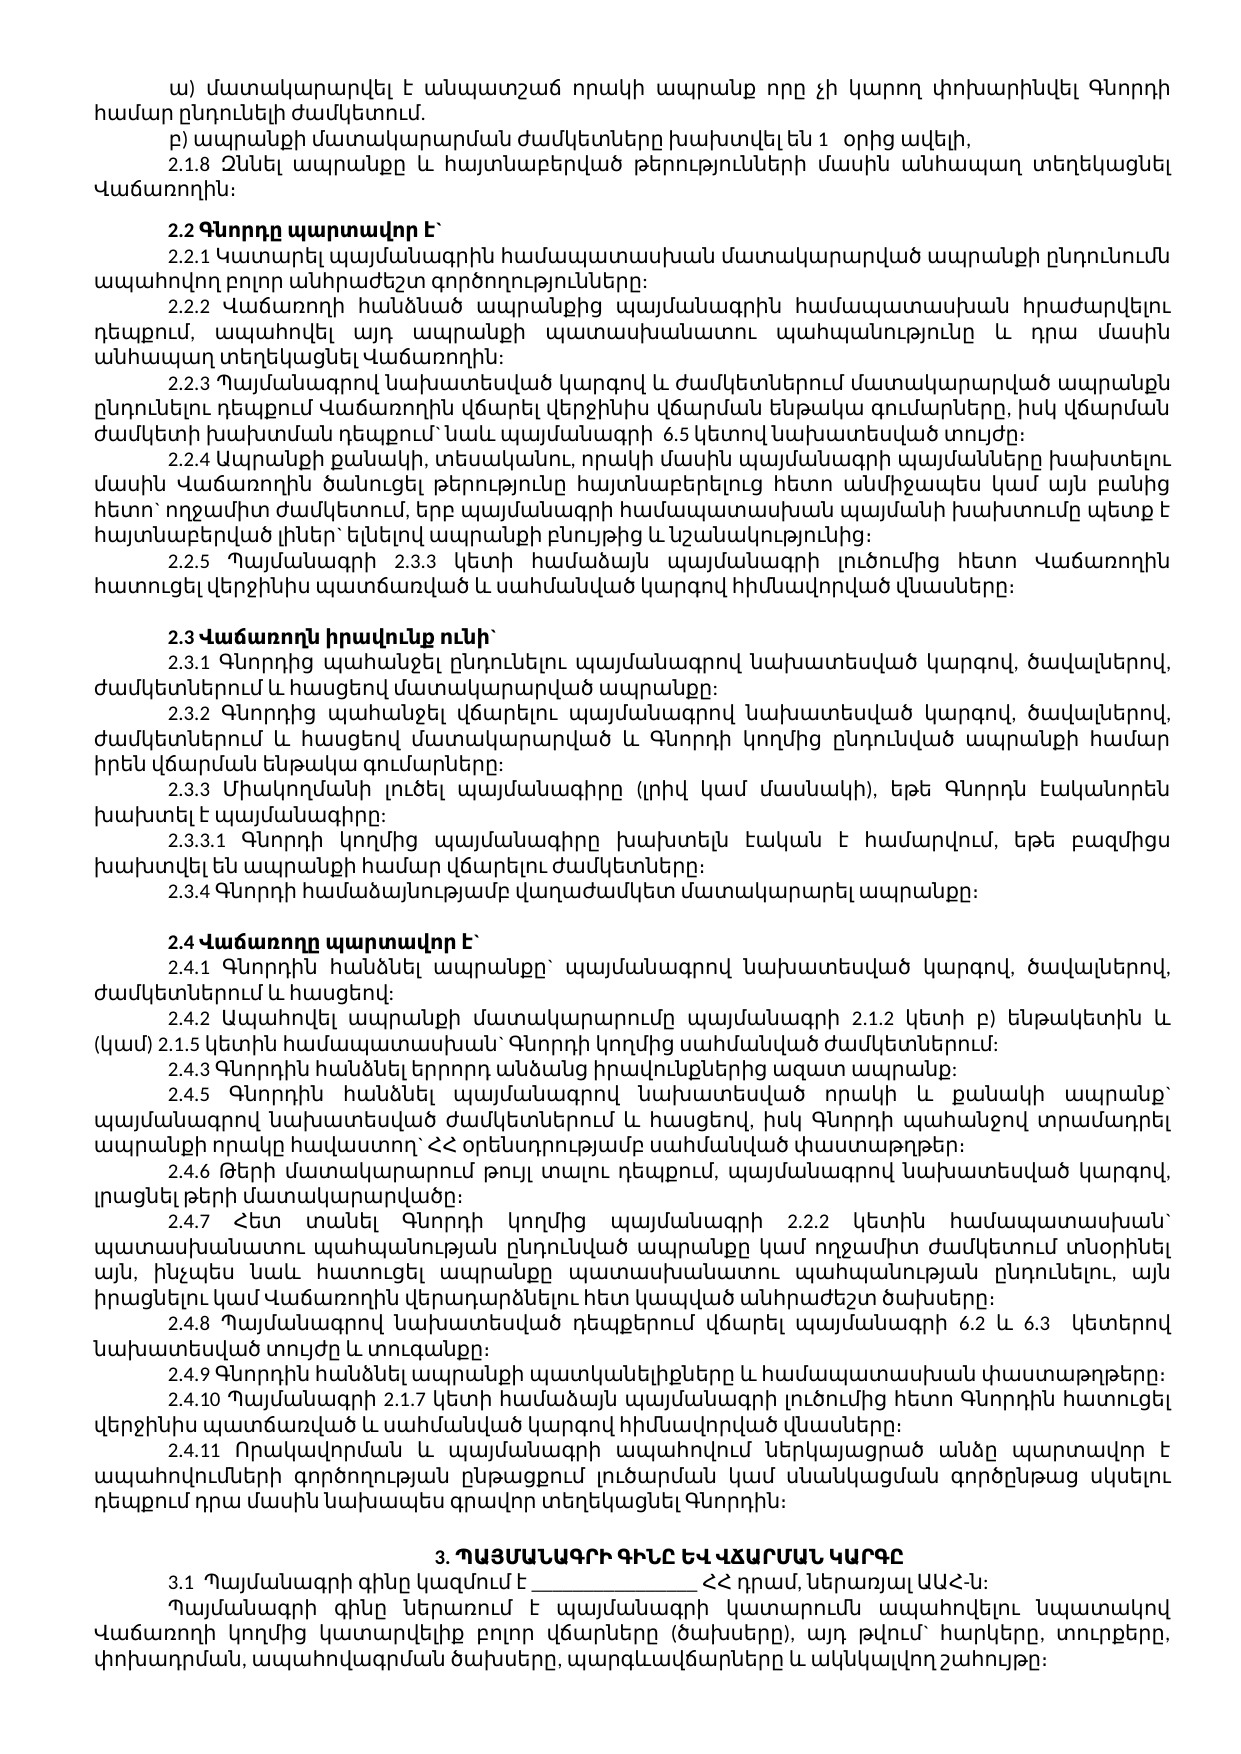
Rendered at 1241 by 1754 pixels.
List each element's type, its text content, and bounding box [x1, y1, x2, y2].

text 2.4 Վաճառողը պարտավոր է` [94, 929, 1171, 954]
text 2.1.8 Զննել ապրանքը և հայտնաբերված թերությունների մասին անհապաղ տեղեկացնել Վաճառողին։ [94, 151, 1171, 202]
text 2.2.4 Ապրանքի քանակի, տեսականու, որակի մասին պայմանագրի պայմանները խախտելու մասին Վաճառողին ծանուցել թերությունը հայտնաբերելուց հետո անմիջապես կամ այն բանից հետո` ողջամիտ ժամկետում, երբ պայմանագրի համապատասխան պայմանի խախտումը պետք է հայտնաբերված լիներ` ելնելով ապրանքի բնույթից և նշանակությունից։ [94, 446, 1171, 548]
text 2.2 Գնորդը պարտավոր է` [94, 217, 1171, 243]
text 2.4.1 Գնորդին հանձնել ապրանքը` պայմանագրով նախատեսված կարգով, ծավալներով, ժամկետներում և հասցեով: [94, 954, 1171, 1005]
text 2.3.3 Միակողմանի լուծել պայմանագիրը (լրիվ կամ մասնակի), եթե Գնորդն էականորեն խախտել է պայմանագիրը: [94, 777, 1171, 827]
text 2.2.5 Պայմանագրի 2.3.3 կետի համաձայն պայմանագրի լուծումից հետո Վաճառողին հատուցել վերջինիս պատճառված և սահմանված կարգով հիմնավորված վնասները։ [94, 548, 1171, 599]
text 2.4.9 Գնորդին հանձնել ապրանքի պատկանելիքները և համապատասխան փաստաթղթերը։ [94, 1361, 1171, 1387]
text 2.4.2 Ապահովել ապրանքի մատակարարումը պայմանագրի 2.1.2 կետի բ) ենթակետին և (կամ) 2.1.5 կետին համապատասխան` Գնորդի կողմից սահմանված ժամկետներում: [94, 1005, 1171, 1056]
text 2.4.8 Պայմանագրով նախատեսված դեպքերում վճարել պայմանագրի 6.2 և 6.3 կետերով նախատեսված տույժը և տուգանքը։ [94, 1310, 1171, 1361]
text 2.2.2 Վաճառողի հանձնած ապրանքից պայմանագրին համապատասխան հրաժարվելու դեպքում, ապահովել այդ ապրանքի պատասխանատու պահպանությունը և դրա մասին անհապաղ տեղեկացնել Վաճառողին: [94, 294, 1171, 370]
text 2.4.11 Որակավորման և պայմանագրի ապահովում ներկայացրած անձը պարտավոր է ապահովումների գործողության ընթացքում լուծարման կամ սնանկացման գործընթաց սկսելու դեպքում դրա մասին նախապես գրավոր տեղեկացնել Գնորդին։ [94, 1437, 1171, 1514]
text 2.4.7 Հետ տանել Գնորդի կողմից պայմանագրի 2.2.2 կետին համապատասխան` պատասխանատու պահպանության ընդունված ապրանքը կամ ողջամիտ ժամկետում տնօրինել այն, ինչպես նաև հատուցել ապրանքը պատասխանատու պահպանության ընդունելու, այն իրացնելու կամ Վաճառողին վերադարձնելու հետ կապված անհրաժեշտ ծախսերը։ [94, 1209, 1171, 1310]
text 2.2.3 Պայմանագրով նախատեսված կարգով և ժամկետներում մատակարարված ապրանքն ընդունելու դեպքում Վաճառողին վճարել վերջինիս վճարման ենթակա գումարները, իսկ վճարման ժամկետի խախտման դեպքում` նաև պայմանագրի 6.5 կետով նախատեսված տույժը։ [94, 370, 1171, 446]
text 2.3 Վաճառողն իրավունք ունի` [94, 624, 1171, 649]
text 2.4.10 Պայմանագրի 2.1.7 կետի համաձայն պայմանագրի լուծումից հետո Գնորդին հատուցել վերջինիս պատճառված և սահմանված կարգով հիմնավորված վնասները։ [94, 1387, 1171, 1437]
text 3.1 Պայմանագրի գինը կազմում է ________________ ՀՀ դրամ, ներառյալ ԱԱՀ-ն: [94, 1569, 1171, 1595]
text Պայմանագրի գինը ներառում է պայմանագրի կատարումն ապահովելու նպատակով Վաճառողի կողմից կատարվելիք բոլոր վճարները (ծախսերը), այդ թվում` հարկերը, տուրքերը, փոխադրման, ապահովագրման ծախսերը, պարգևավճարները և ակնկալվող շահույթը։ [94, 1595, 1171, 1671]
text 2.4.6 Թերի մատակարարում թույլ տալու դեպքում, պայմանագրով նախատեսված կարգով, լրացնել թերի մատակարարվածը։ [94, 1158, 1171, 1209]
text 2.3.4 Գնորդի համաձայնությամբ վաղաժամկետ մատակարարել ապրանքը։ [94, 878, 1171, 904]
text 3. ՊԱՅՄԱՆԱԳՐԻ ԳԻՆԸ ԵՎ ՎՃԱՐՄԱՆ ԿԱՐԳԸ [94, 1544, 1171, 1569]
text 2.2.1 Կատարել պայմանագրին համապատասխան մատակարարված ապրանքի ընդունումն ապահովող բոլոր անհրաժեշտ գործողությունները: [94, 243, 1171, 294]
text 2.4.5 Գնորդին հանձնել պայմանագրով նախատեսված որակի և քանակի ապրանք` պայմանագրով նախատեսված ժամկետներում և հասցեով, իսկ Գնորդի պահանջով տրամադրել ապրանքի որակը հավաստող` ՀՀ օրենսդրությամբ սահմանված փաստաթղթեր։ [94, 1082, 1171, 1158]
text 2.4.3 Գնորդին հանձնել երրորդ անձանց իրավունքներից ազատ ապրանք: [94, 1056, 1171, 1082]
text ա) մատակարարվել է անպատշաճ որակի ապրանք որը չի կարող փոխարինվել Գնորդի համար ընդունելի ժամկետում. [94, 75, 1171, 126]
text 2.3.1 Գնորդից պահանջել ընդունելու պայմանագրով նախատեսված կարգով, ծավալներով, ժամկետներում և հասցեով մատակարարված ապրանքը: [94, 649, 1171, 700]
text բ) ապրանքի մատակարարման ժամկետները խախտվել են 1 օրից ավելի, [94, 126, 1171, 151]
text 2.3.2 Գնորդից պահանջել վճարելու պայմանագրով նախատեսված կարգով, ծավալներով, ժամկետներում և հասցեով մատակարարված և Գնորդի կողմից ընդունված ապրանքի համար իրեն վճարման ենթակա գումարները: [94, 700, 1171, 777]
text 2.3.3.1 Գնորդի կողմից պայմանագիրը խախտելն էական է համարվում, եթե բազմիցս խախտվել են ապրանքի համար վճարելու ժամկետները։ [94, 827, 1171, 878]
